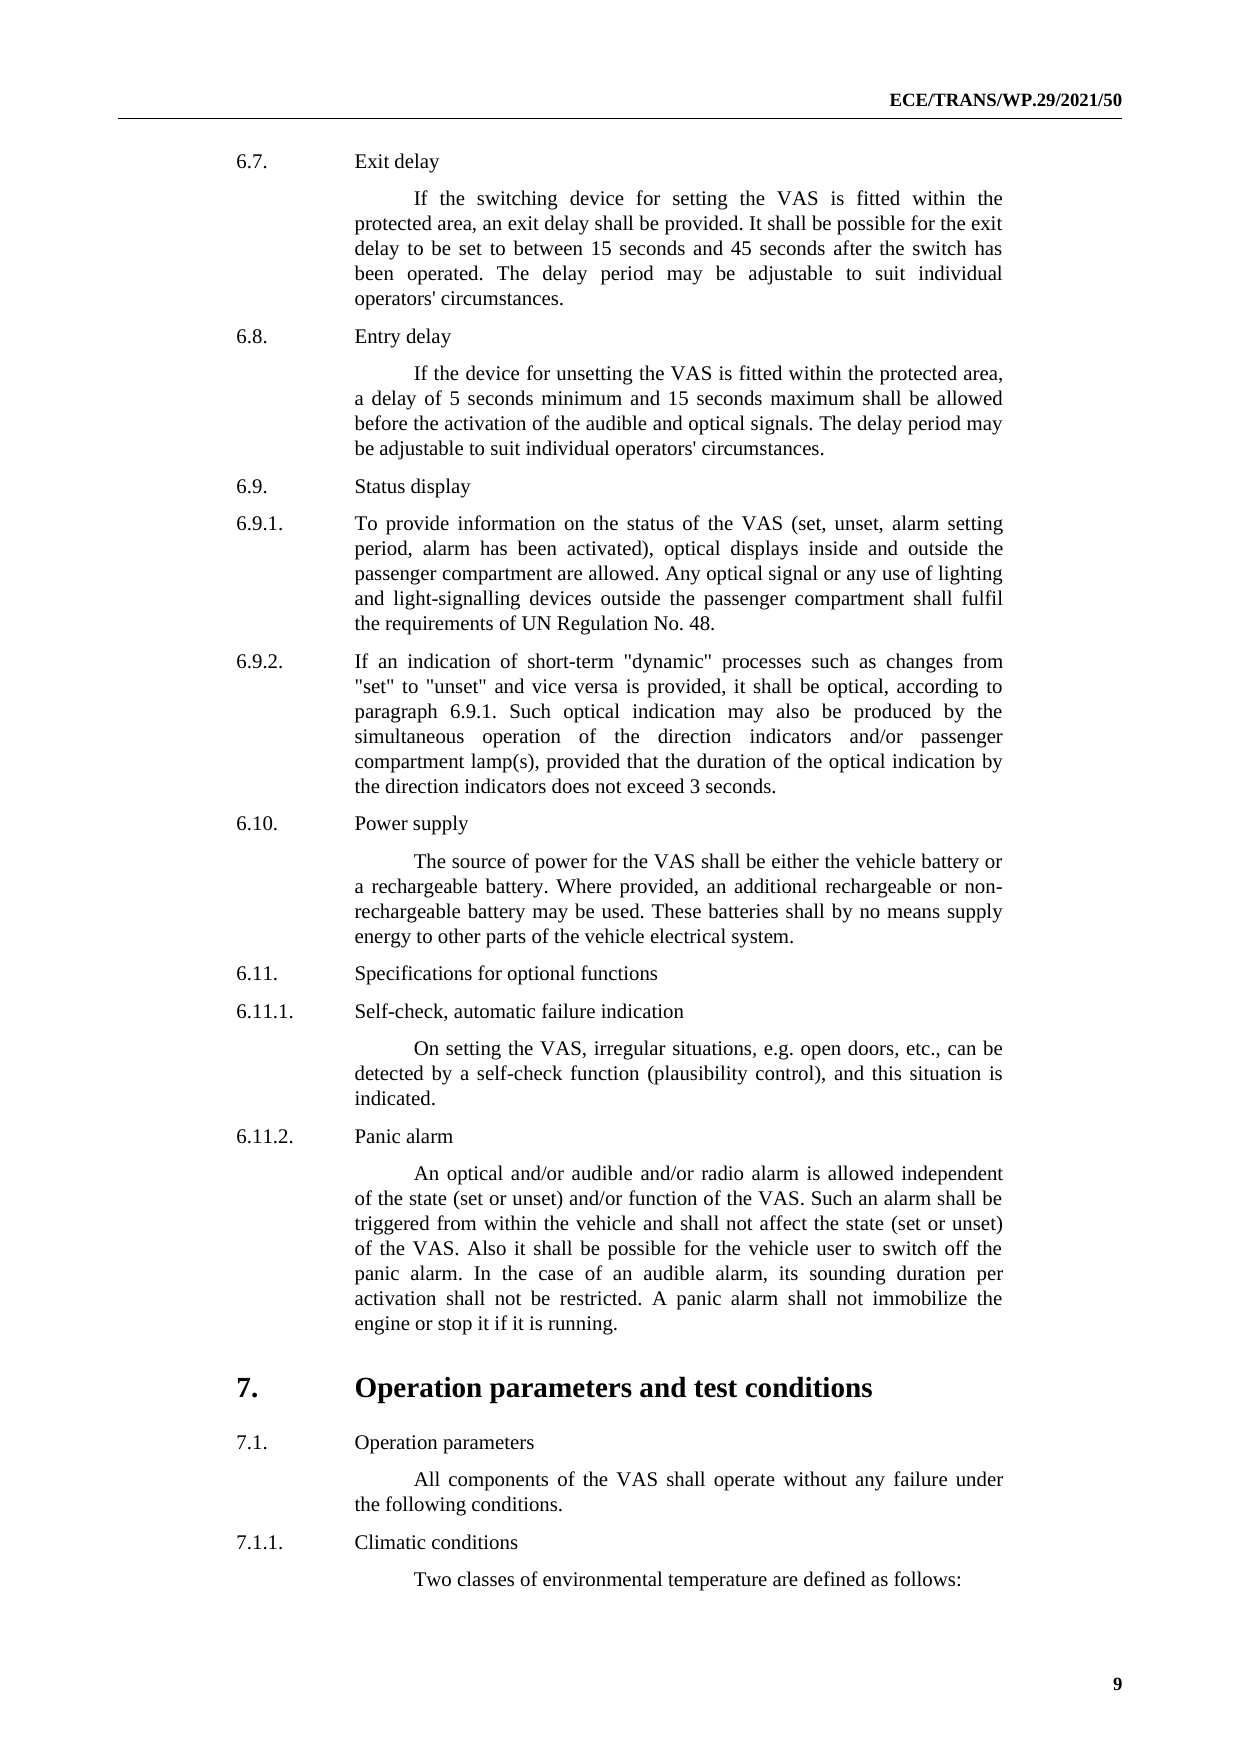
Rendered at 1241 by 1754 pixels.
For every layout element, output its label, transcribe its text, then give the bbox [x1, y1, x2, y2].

text 6.11.1. Self-check, automatic failure indication [236, 998, 1004, 1023]
text The source of power for the VAS shall be either the vehicle battery or a rechargeable battery. Where provided, an additional rechargeable or non-rechargeable battery may be used. These batteries shall by no means supply energy to other parts of the vehicle electrical system. [354, 848, 1004, 948]
text Two classes of environmental temperature are defined as follows: [354, 1566, 1004, 1591]
text 6.7. Exit delay [236, 148, 1004, 173]
text On setting the VAS, irregular situations, e.g. open doors, etc., can be detected by a self-check function (plausibility control), and this situation is indicated. [354, 1035, 1004, 1110]
text If the switching device for setting the VAS is fitted within the protected area, an exit delay shall be provided. It shall be possible for the exit delay to be set to between 15 seconds and 45 seconds after the switch has been operated. The delay period may be adjustable to suit individual operators' circumstances. [354, 185, 1004, 310]
text 6.9.1. To provide information on the status of the VAS (set, unset, alarm setting period, alarm has been activated), optical displays inside and outside the passenger compartment are allowed. Any optical signal or any use of lighting and light-signalling devices outside the passenger compartment shall fulfil the requirements of UN Regulation No. 48. [236, 510, 1004, 635]
text 7.1. Operation parameters [236, 1429, 1004, 1454]
text An optical and/or audible and/or radio alarm is allowed independent of the state (set or unset) and/or function of the VAS. Such an alarm shall be triggered from within the vehicle and shall not affect the state (set or unset) of the VAS. Also it shall be possible for the vehicle user to switch off the panic alarm. In the case of an audible alarm, its sounding duration per activation shall not be restricted. A panic alarm shall not immobilize the engine or stop it if it is running. [354, 1160, 1004, 1335]
text 6.9.2. If an indication of short-term "dynamic" processes such as changes from "set" to "unset" and vice versa is provided, it shall be optical, according to paragraph 6.9.1. Such optical indication may also be produced by the simultaneous operation of the direction indicators and/or passenger compartment lamp(s), provided that the duration of the optical indication by the direction indicators does not exceed 3 seconds. [236, 648, 1004, 798]
text 6.9. Status display [236, 473, 1004, 498]
text If the device for unsetting the VAS is fitted within the protected area, a delay of 5 seconds minimum and 15 seconds maximum shall be allowed before the activation of the audible and optical signals. The delay period may be adjustable to suit individual operators' circumstances. [354, 360, 1004, 460]
text 6.11.2. Panic alarm [236, 1123, 1004, 1148]
text 6.8. Entry delay [236, 323, 1004, 348]
text 6.10. Power supply [236, 810, 1004, 835]
text 6.11. Specifications for optional functions [236, 960, 1004, 985]
text 7.1.1. Climatic conditions [236, 1529, 1004, 1554]
text All components of the VAS shall operate without any failure under the following conditions. [354, 1466, 1004, 1516]
text 7. Operation parameters and test conditions [236, 1373, 1004, 1404]
